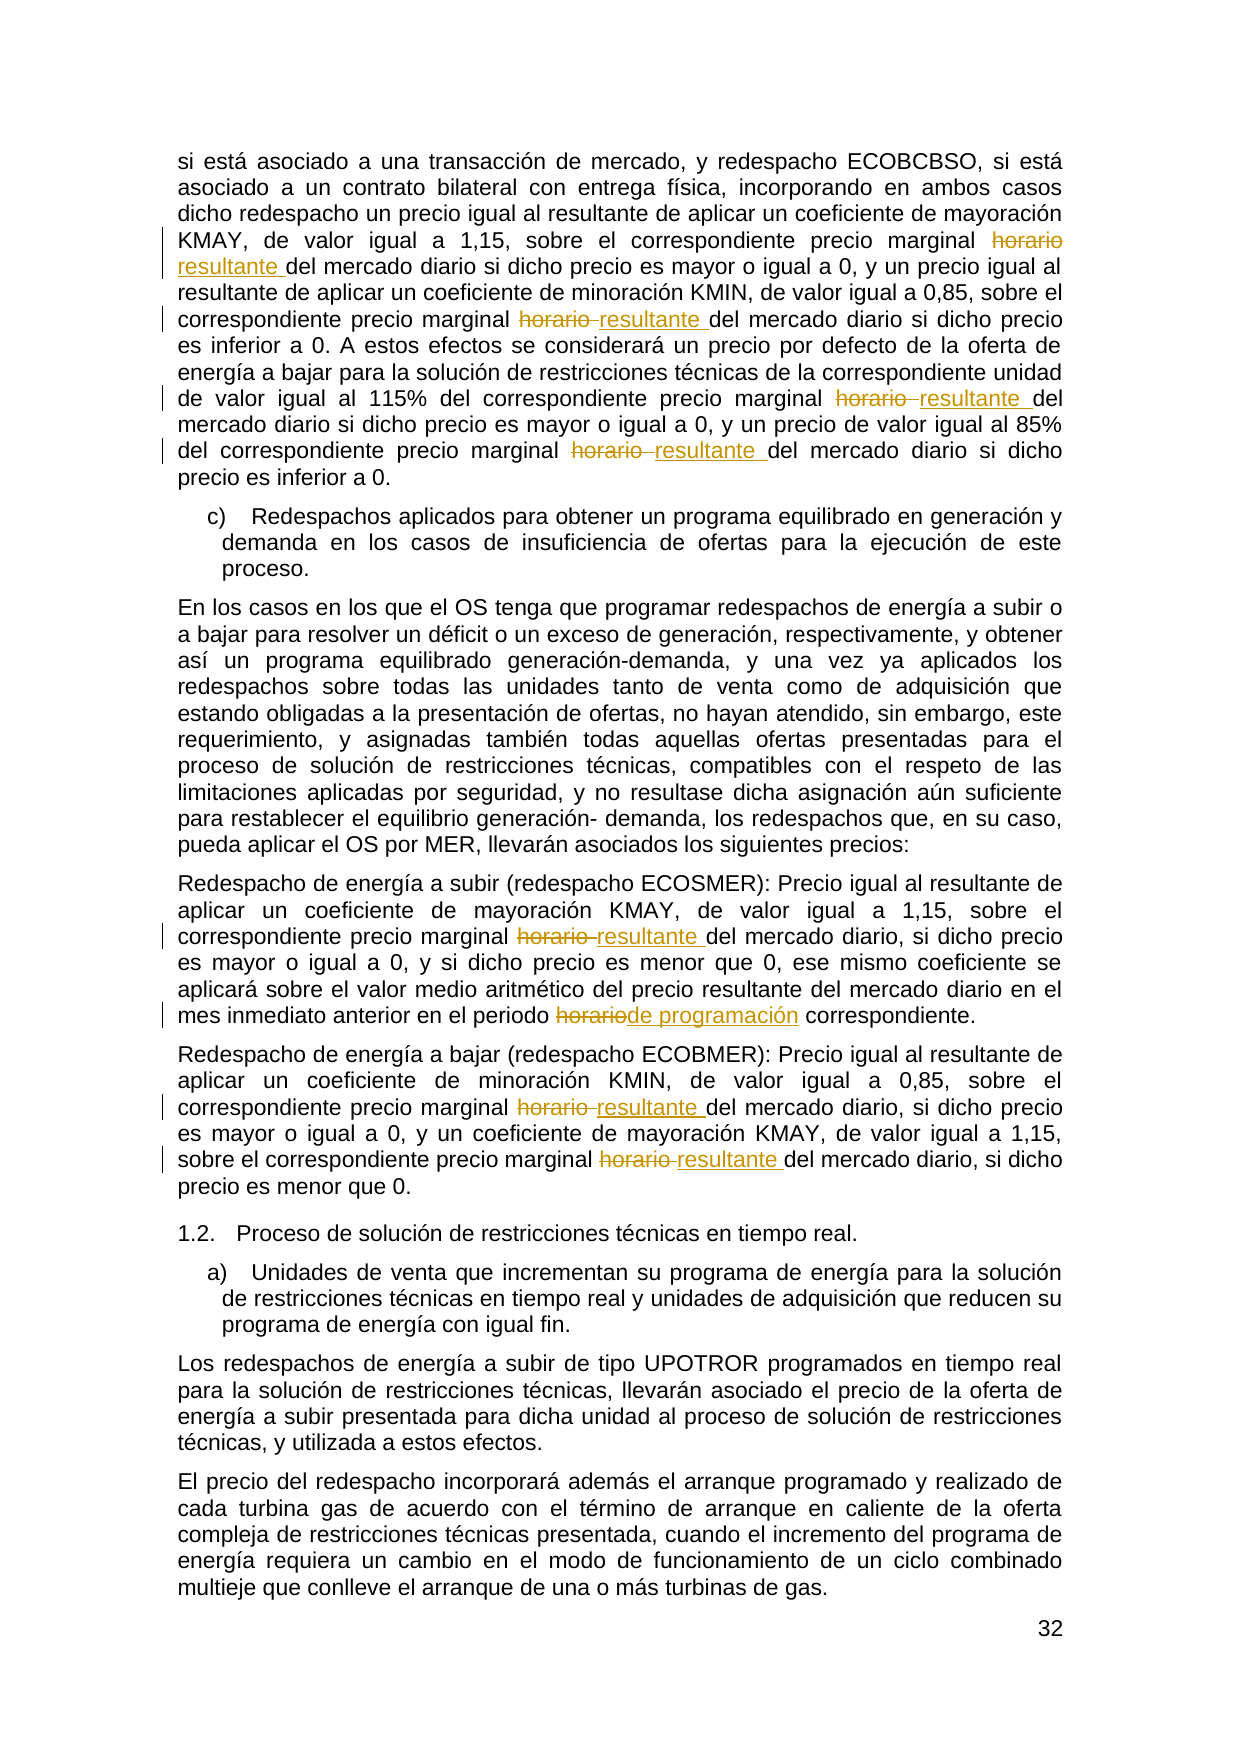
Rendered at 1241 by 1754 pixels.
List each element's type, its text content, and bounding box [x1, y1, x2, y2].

text Los redespachos de energía a subir de tipo UPOTROR programados en tiempo real para la solución de restricciones técnicas, llevarán asociado el precio de la oferta de energía a subir presentada para dicha unidad al proceso de solución de restricciones técnicas, y utilizada a estos efectos. [177, 1350, 1063, 1456]
text Redespacho de energía a bajar (redespacho ECOBMER): Precio igual al resultante de aplicar un coeficiente de minoración KMIN, de valor igual a 0,85, sobre el correspondiente precio marginal del mercado diario, si dicho precio es mayor o igual a 0, y un coeficiente de mayoración KMAY, de valor igual a 1,15, sobre el correspondiente precio marginal del mercado diario, si dicho precio es menor que 0. [177, 1041, 1063, 1199]
text Redespacho de energía a subir (redespacho ECOSMER): Precio igual al resultante de aplicar un coeficiente de mayoración KMAY, de valor igual a 1,15, sobre el correspondiente precio marginal del mercado diario, si dicho precio es mayor o igual a 0, y si dicho precio es menor que 0, ese mismo coeficiente se aplicará sobre el valor medio aritmético del precio resultante del mercado diario en el mes inmediato anterior en el periodo correspondiente. [177, 870, 1063, 1028]
text En los casos en los que el OS tenga que programar redespachos de energía a subir o a bajar para resolver un déficit o un exceso de generación, respectivamente, y obtener así un programa equilibrado generación-demanda, y una vez ya aplicados los redespachos sobre todas las unidades tanto de venta como de adquisición que estando obligadas a la presentación de ofertas, no hayan atendido, sin embargo, este requerimiento, y asignadas también todas aquellas ofertas presentadas para el proceso de solución de restricciones técnicas, compatibles con el respeto de las limitaciones aplicadas por seguridad, y no resultase dicha asignación aún suficiente para restablecer el equilibrio generación- demanda, los redespachos que, en su caso, pueda aplicar el OS por MER, llevarán asociados los siguientes precios: [177, 594, 1063, 858]
list Unidades de venta que incrementan su programa de energía para la solución de restricciones técnicas en tiempo real y unidades de adquisición que reducen su programa de energía con igual fin. [207, 1259, 1063, 1338]
list Redespachos aplicados para obtener un programa equilibrado en generación y demanda en los casos de insuficiencia de ofertas para la ejecución de este proceso. [207, 503, 1063, 582]
subtitle Proceso de solución de restricciones técnicas en tiempo real. [177, 1220, 1063, 1246]
text El precio del redespacho incorporará además el arranque programado y realizado de cada turbina gas de acuerdo con el término de arranque en caliente de la oferta compleja de restricciones técnicas presentada, cuando el incremento del programa de energía requiera un cambio en el modo de funcionamiento de un ciclo combinado multieje que conlleve el arranque de una o más turbinas de gas. [177, 1468, 1063, 1600]
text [177, 148, 1063, 490]
